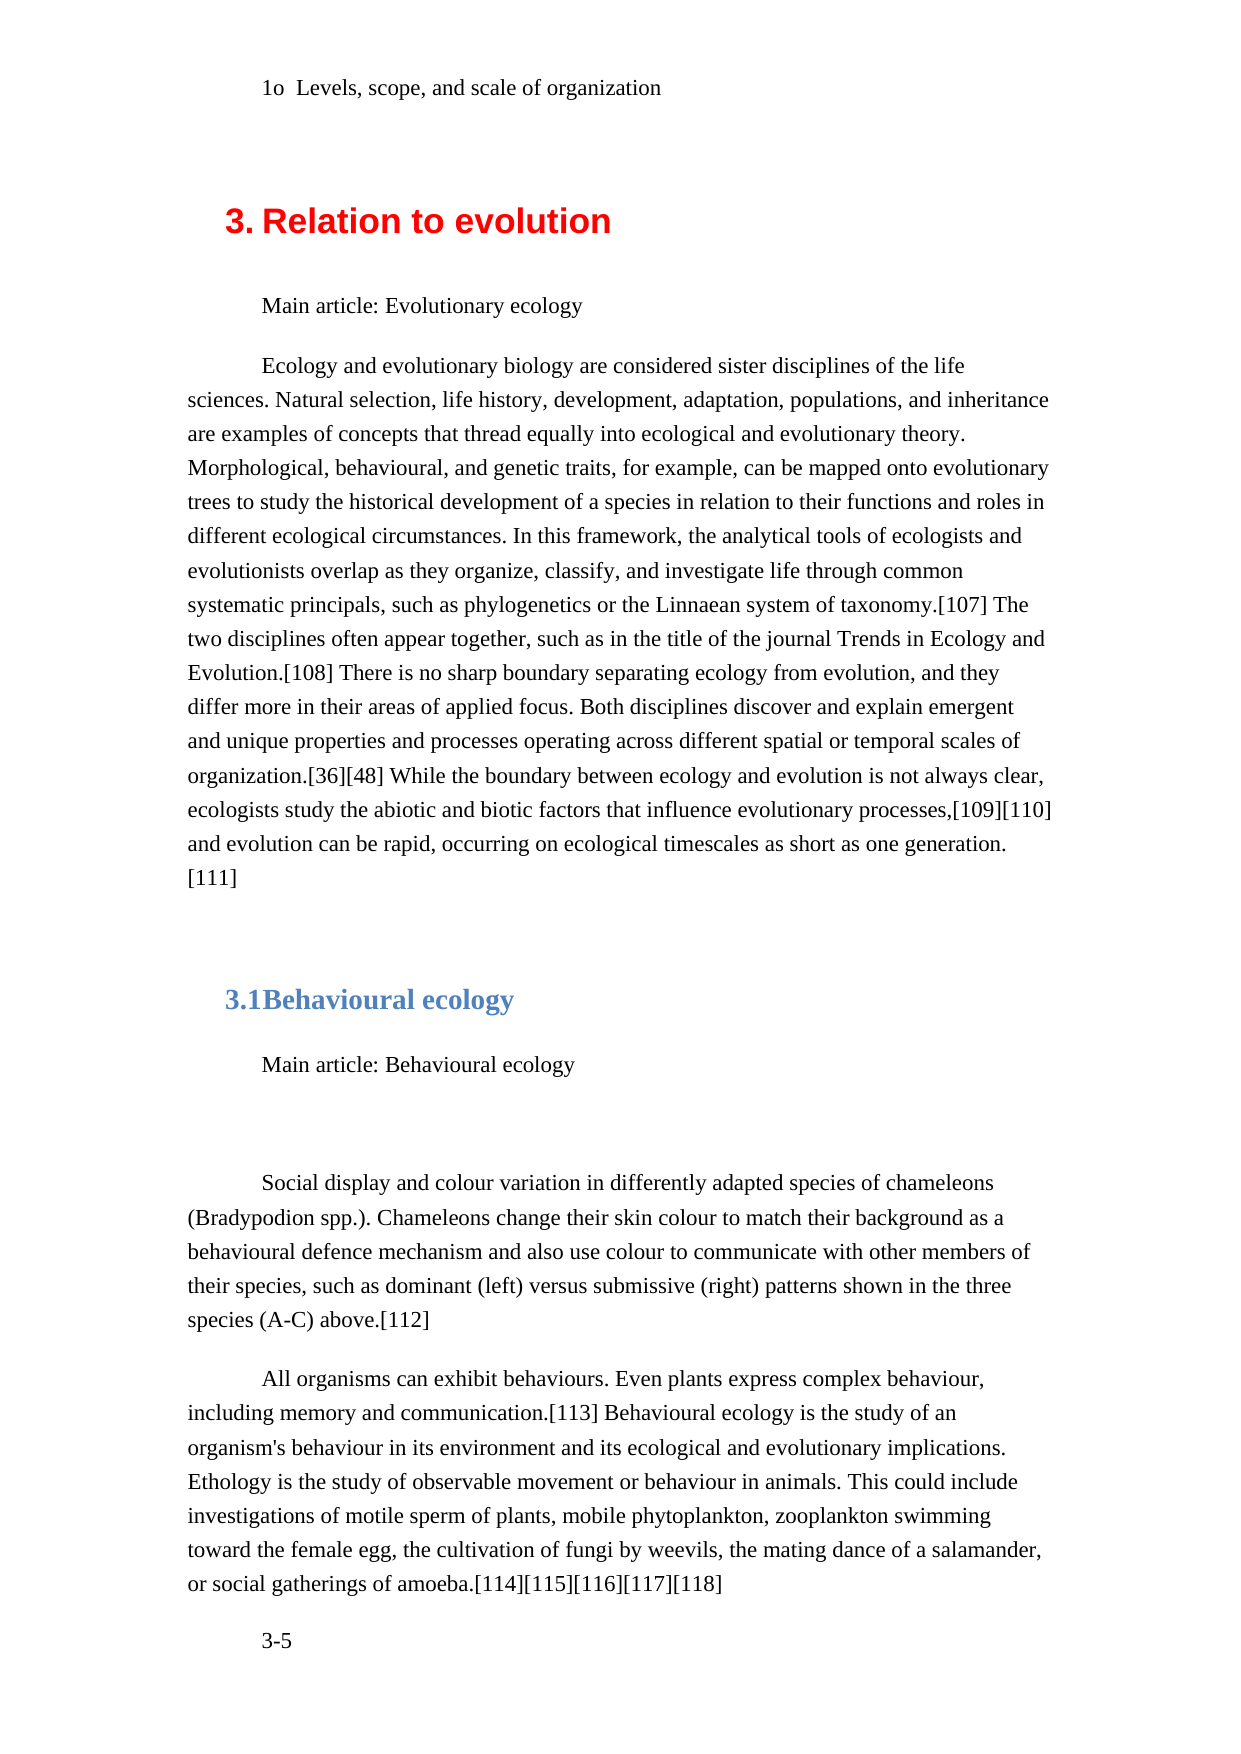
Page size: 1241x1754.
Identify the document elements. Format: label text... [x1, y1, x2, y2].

text Ecology and evolutionary biology are considered sister disciplines of the life sciences. Natural selection, life history, development, adaptation, populations, and inheritance are examples of concepts that thread equally into ecological and evolutionary theory. Morphological, behavioural, and genetic traits, for example, can be mapped onto evolutionary trees to study the historical development of a species in relation to their functions and roles in different ecological circumstances. In this framework, the analytical tools of ecologists and evolutionists overlap as they organize, classify, and investigate life through common systematic principals, such as phylogenetics or the Linnaean system of taxonomy.[107] The two disciplines often appear together, such as in the title of the journal Trends in Ecology and Evolution.[108] There is no sharp boundary separating ecology from evolution, and they differ more in their areas of applied focus. Both disciplines discover and explain emergent and unique properties and processes operating across different spatial or temporal scales of organization.[36][48] While the boundary between ecology and evolution is not always clear, ecologists study the abiotic and biotic factors that influence evolutionary processes,[109][110] and evolution can be rapid, occurring on ecological timescales as short as one generation.[111] [187, 352, 1053, 891]
text Main article: Evolutionary ecology [187, 292, 1053, 319]
subtitle Behavioural ecology [225, 982, 1053, 1016]
text Main article: Behavioural ecology [187, 1051, 1053, 1077]
subtitle Relation to evolution [225, 200, 1053, 241]
text Social display and colour variation in differently adapted species of chameleons (Bradypodion spp.). Chameleons change their skin colour to match their background as a behavioural defence mechanism and also use colour to communicate with other members of their species, such as dominant (left) versus submissive (right) patterns shown in the three species (A-C) above.[112] [187, 1169, 1053, 1332]
text All organisms can exhibit behaviours. Even plants express complex behaviour, including memory and communication.[113] Behavioural ecology is the study of an organism's behaviour in its environment and its ecological and evolutionary implications. Ethology is the study of observable movement or behaviour in animals. This could include investigations of motile sperm of plants, mobile phytoplankton, zooplankton swimming toward the female egg, the cultivation of fungi by weevils, the mating dance of a salamander, or social gatherings of amoeba.[114][115][116][117][118] [187, 1365, 1053, 1597]
